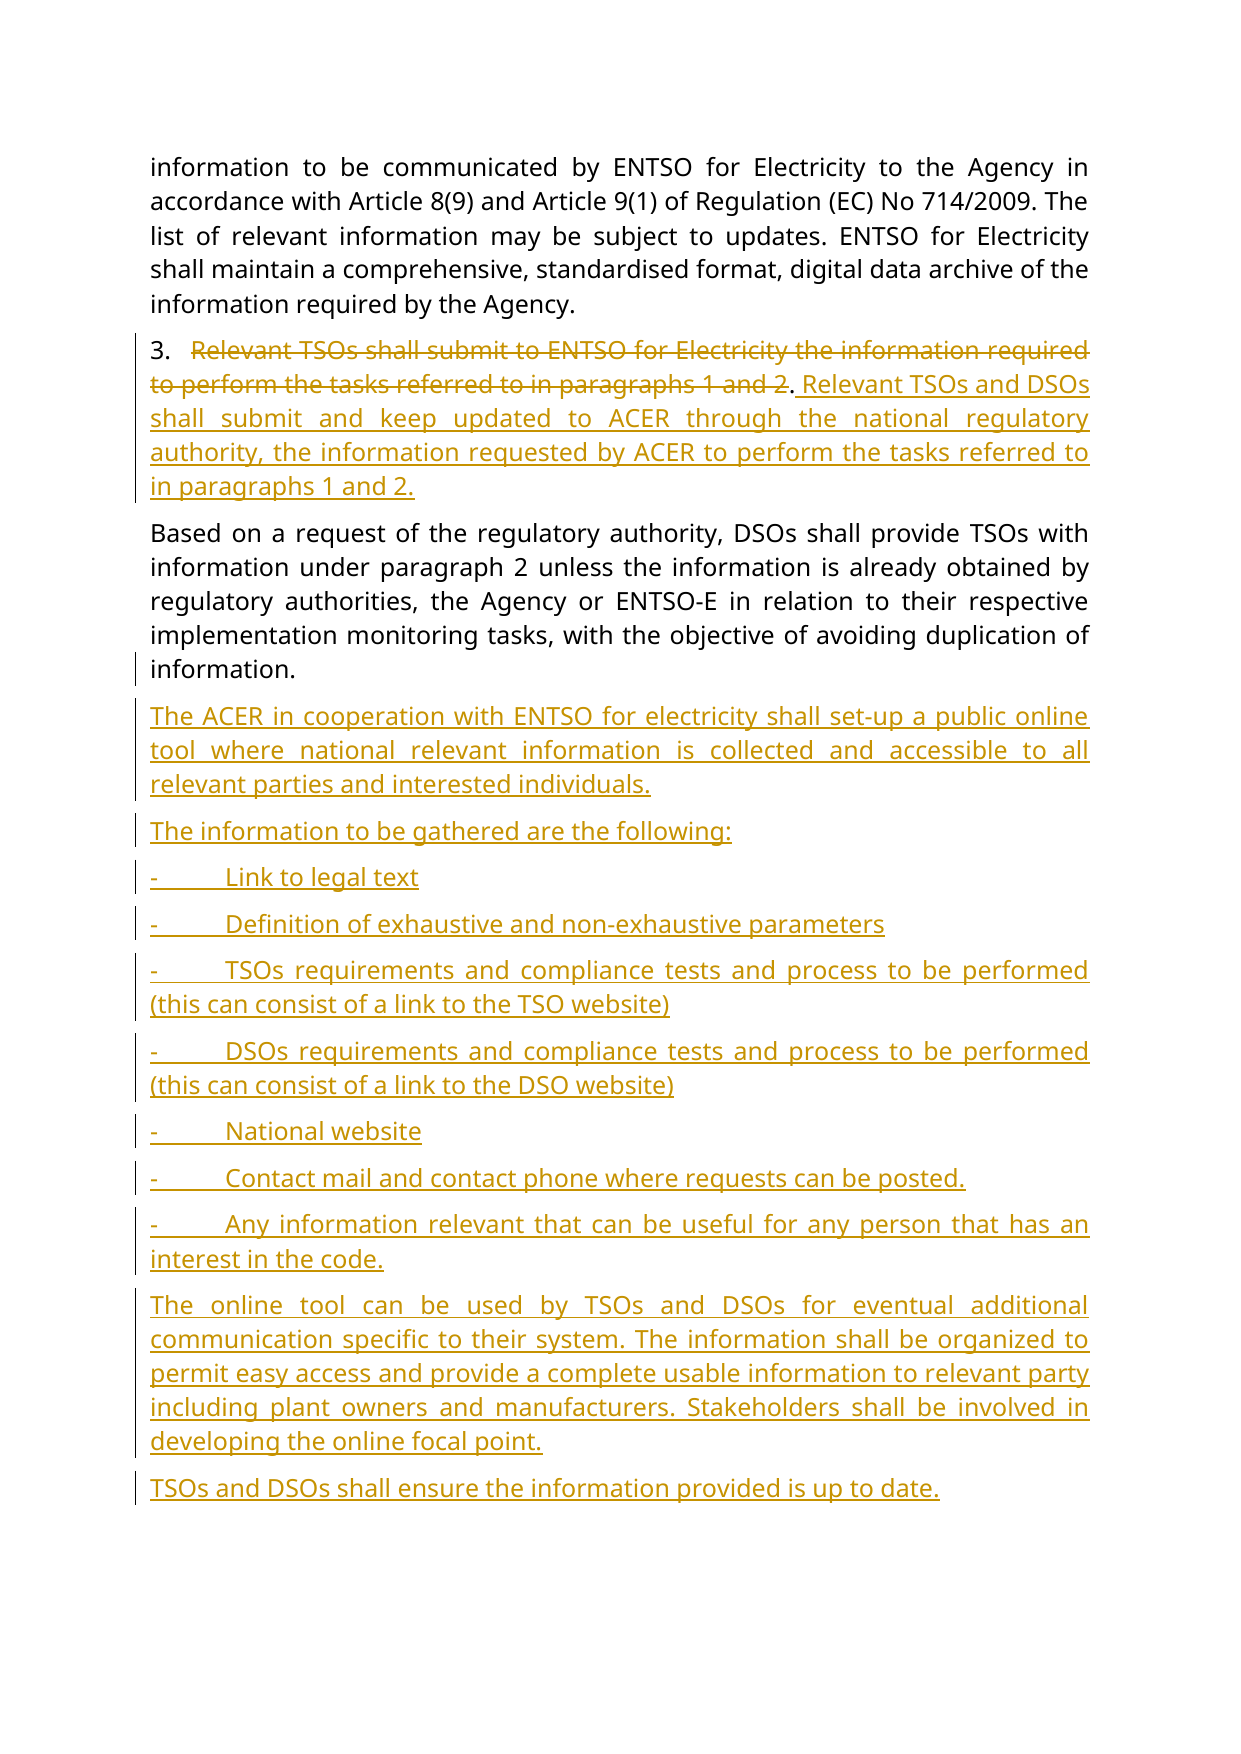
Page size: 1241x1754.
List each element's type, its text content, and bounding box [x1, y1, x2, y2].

text Based on a request of the regulatory authority, DSOs shall provide TSOs with information under paragraph 2 unless the information is already obtained by regulatory authorities, the Agency or ENTSO-E in relation to their respective implementation monitoring tasks, with the objective of avoiding duplication of information. [150, 516, 1090, 686]
text 3. . [150, 466, 1090, 503]
text 3. . [150, 432, 1090, 464]
text 3. . [150, 333, 1090, 430]
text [150, 150, 1090, 320]
